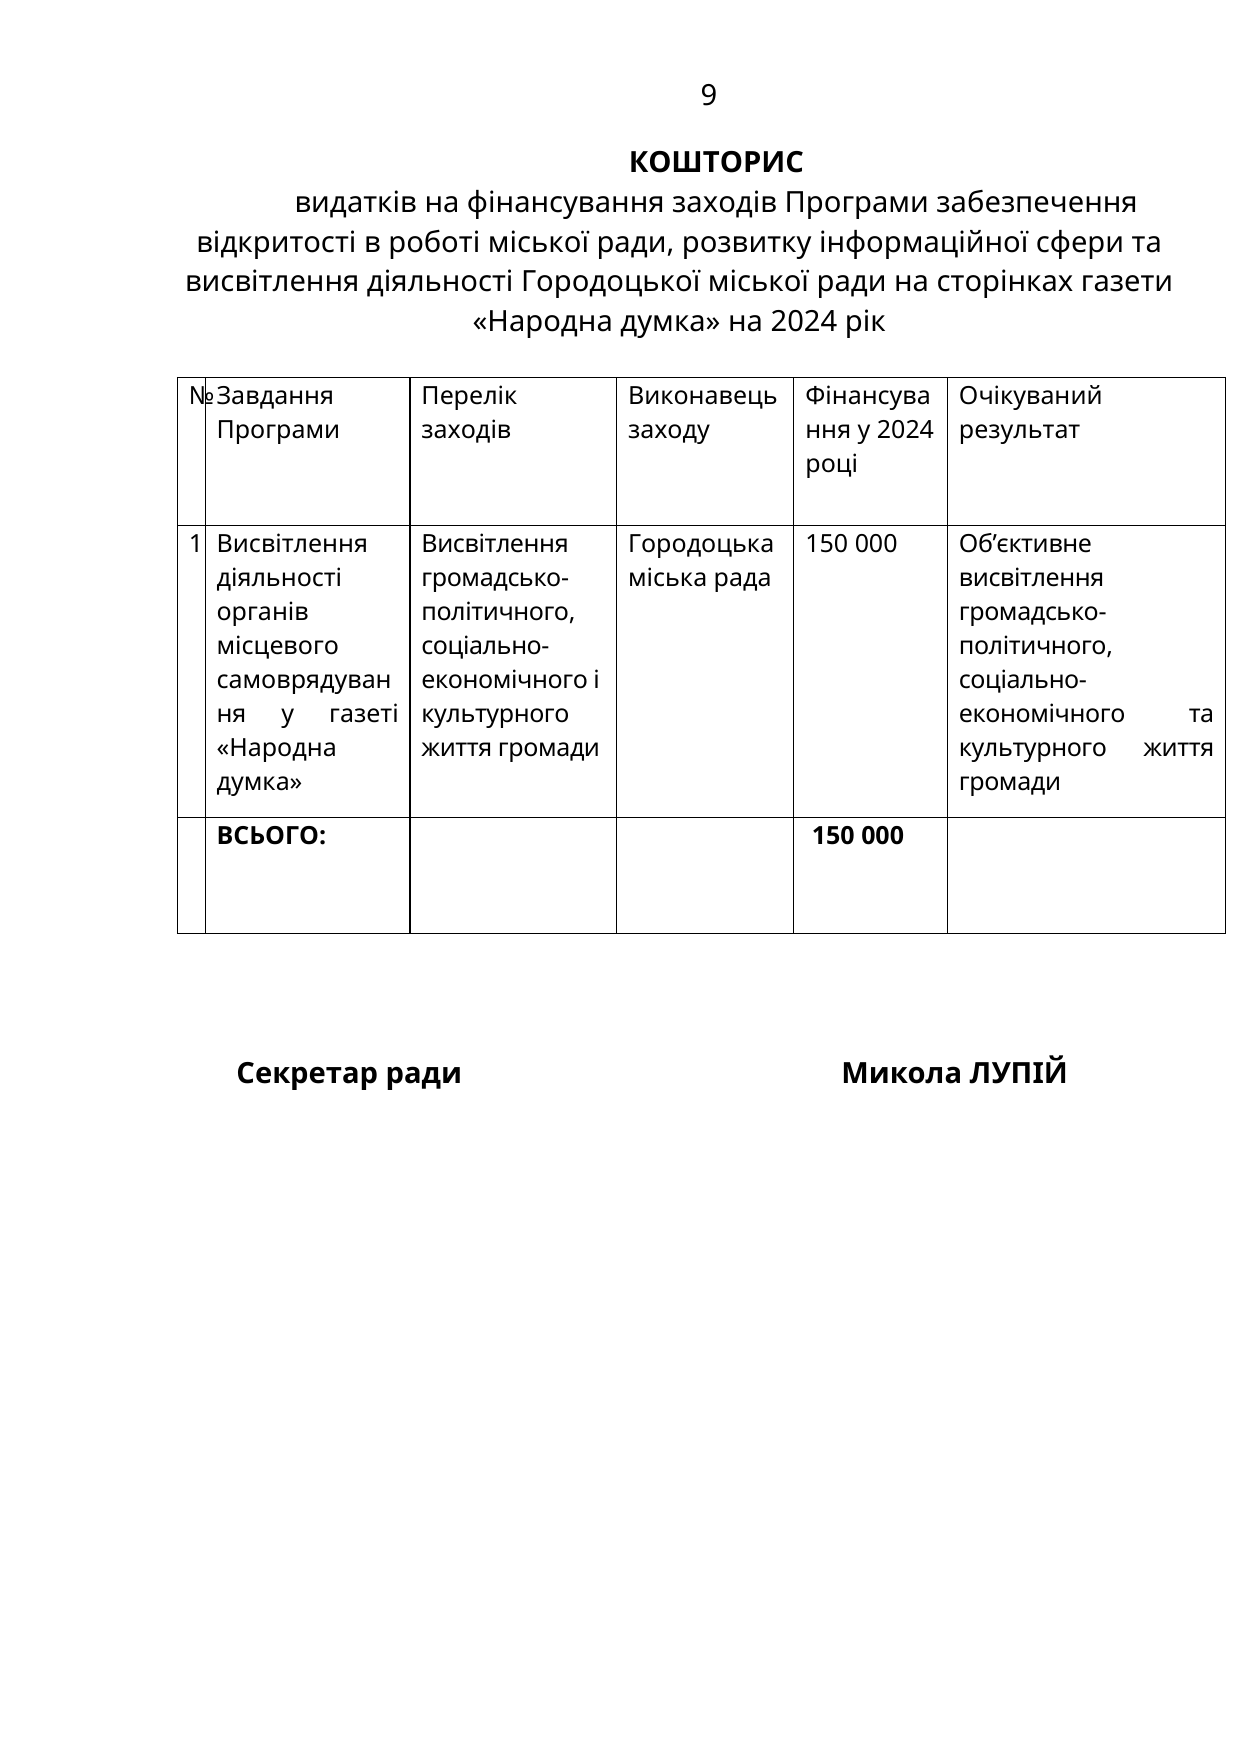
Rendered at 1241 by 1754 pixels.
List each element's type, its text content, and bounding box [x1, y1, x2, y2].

table_cell [617, 818, 793, 932]
table_header Завдання Програми [206, 378, 409, 524]
text видатків на фінансування заходів Програми забезпечення відкритості в роботі міської ради, розвитку інформаційної сфери та висвітлення діяльності Городоцької міської ради на сторінках газети «Народна думка» на 2024 рік [177, 181, 1181, 340]
table_cell [948, 818, 1225, 932]
table_cell 150 000 [794, 818, 947, 932]
table_cell ВСЬОГО: [206, 818, 409, 932]
table_cell 150 000 [794, 526, 947, 817]
text Секретар ради Микола ЛУПІЙ [177, 1053, 1181, 1092]
table_header Фінансування у 2024 році [794, 378, 947, 524]
table_cell [178, 818, 205, 932]
table_cell Городоцька міська рада [617, 526, 793, 817]
text КОШТОРИС [177, 141, 1181, 181]
table_cell Висвітлення громадсько-політичного, соціально-економічного і культурного життя громади [411, 526, 616, 817]
table_cell [411, 818, 616, 932]
table_header Очікуваний результат [948, 378, 1225, 524]
table_cell Висвітлення діяльності органів місцевого самоврядування у газеті «Народна думка» [206, 526, 409, 817]
table_header Перелік заходів [411, 378, 616, 524]
table_header № [178, 378, 205, 524]
table_cell 1 [178, 526, 205, 817]
table_header Виконавець заходу [617, 378, 793, 524]
table_cell Об’єктивне висвітлення громадсько-політичного, соціально-економічного та культурного життя громади [948, 526, 1225, 817]
